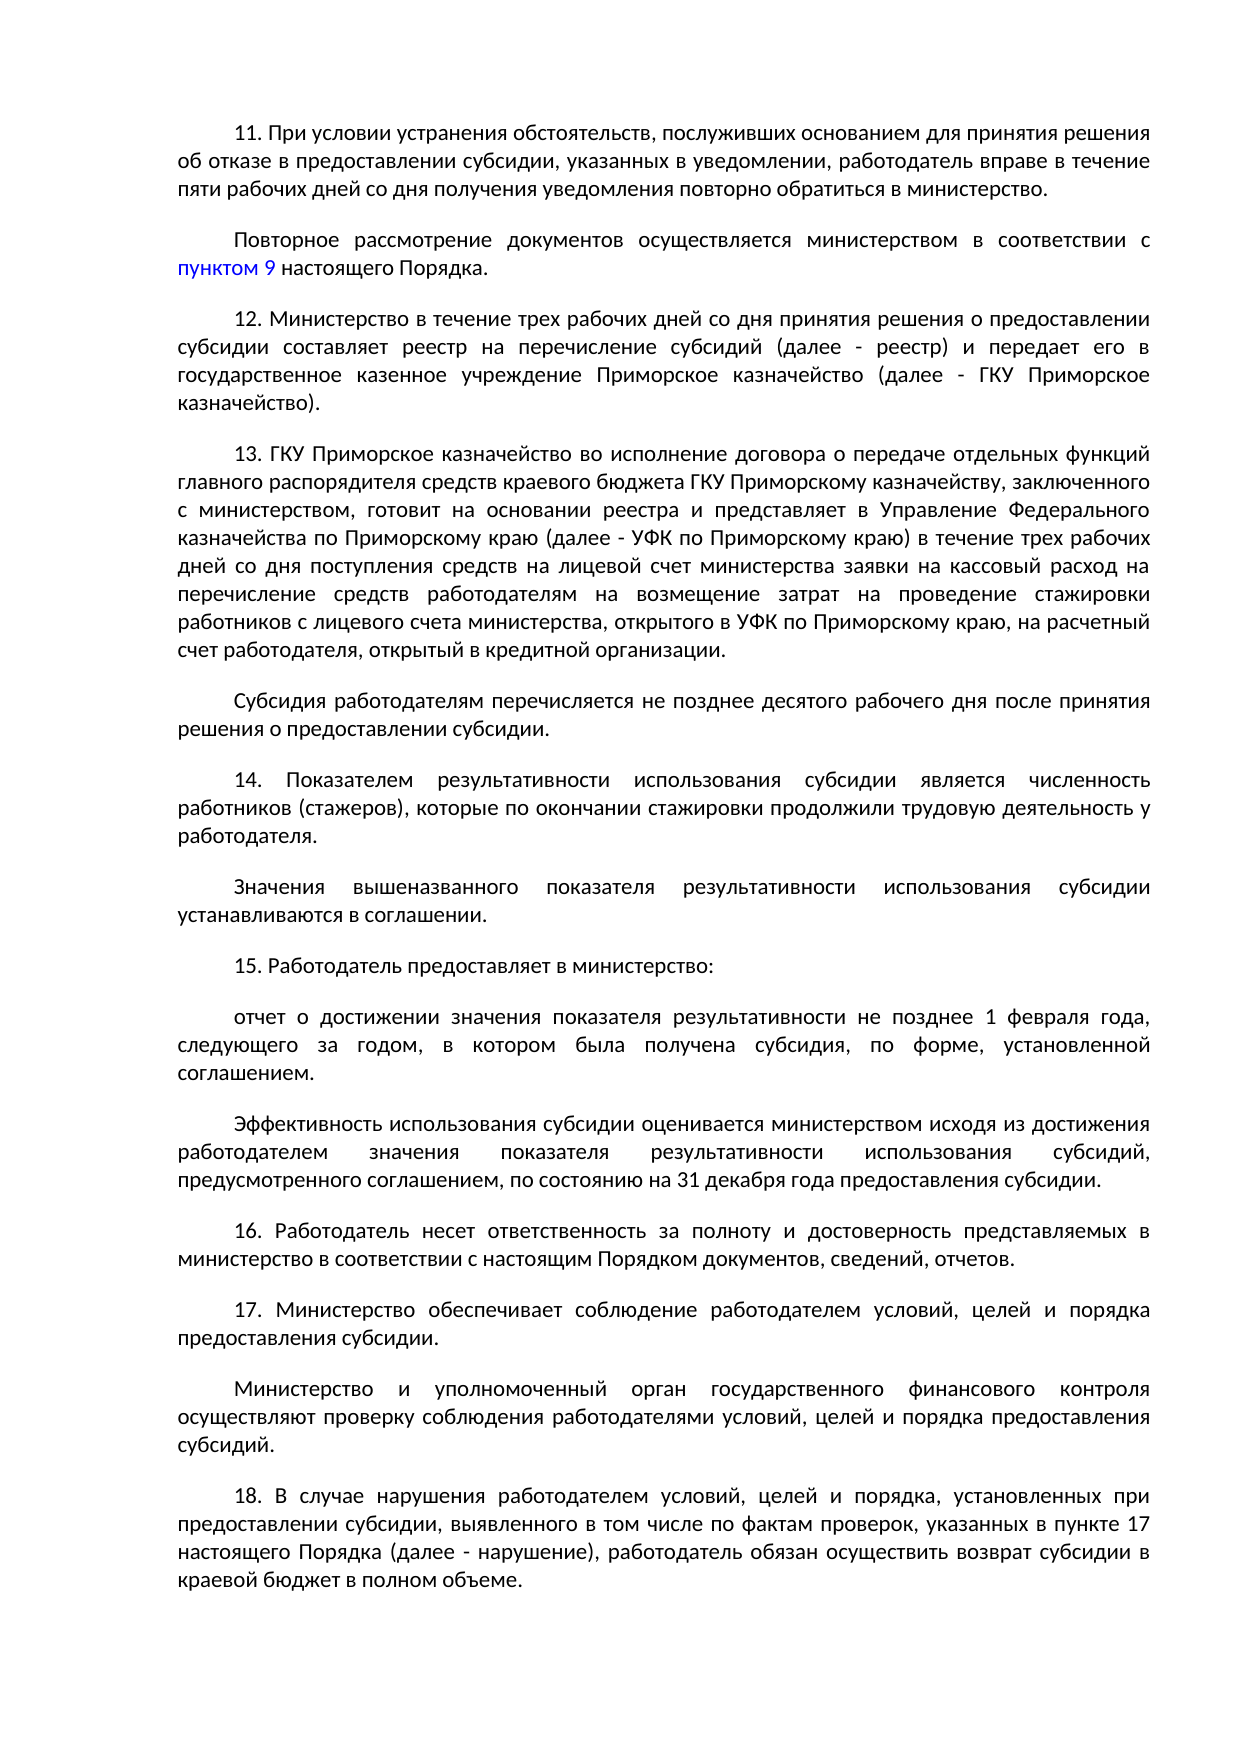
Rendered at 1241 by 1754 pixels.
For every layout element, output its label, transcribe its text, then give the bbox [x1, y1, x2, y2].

text Субсидия работодателям перечисляется не позднее десятого рабочего дня после принятия решения о предоставлении субсидии. [177, 686, 1152, 742]
text отчет о достижении значения показателя результативности не позднее 1 февраля года, следующего за годом, в котором была получена субсидия, по форме, установленной соглашением. [177, 1002, 1152, 1086]
text 16. Работодатель несет ответственность за полноту и достоверность представляемых в министерство в соответствии с настоящим Порядком документов, сведений, отчетов. [177, 1216, 1152, 1272]
text 17. Министерство обеспечивает соблюдение работодателем условий, целей и порядка предоставления субсидии. [177, 1295, 1152, 1351]
text 18. В случае нарушения работодателем условий, целей и порядка, установленных при предоставлении субсидии, выявленного в том числе по фактам проверок, указанных в пункте 17 настоящего Порядка (далее - нарушение), работодатель обязан осуществить возврат субсидии в краевой бюджет в полном объеме. [177, 1481, 1152, 1593]
text Эффективность использования субсидии оценивается министерством исходя из достижения работодателем значения показателя результативности использования субсидий, предусмотренного соглашением, по состоянию на 31 декабря года предоставления субсидии. [177, 1109, 1152, 1193]
text 15. Работодатель предоставляет в министерство: [177, 951, 1152, 979]
text Министерство и уполномоченный орган государственного финансового контроля осуществляют проверку соблюдения работодателями условий, целей и порядка предоставления субсидий. [177, 1374, 1152, 1458]
text Значения вышеназванного показателя результативности использования субсидии устанавливаются в соглашении. [177, 872, 1152, 928]
text 14. Показателем результативности использования субсидии является численность работников (стажеров), которые по окончании стажировки продолжили трудовую деятельность у работодателя. [177, 765, 1152, 849]
text Повторное рассмотрение документов осуществляется министерством в соответствии с пунктом 9 настоящего Порядка. [177, 225, 1152, 281]
text 13. ГКУ Приморское казначейство во исполнение договора о передаче отдельных функций главного распорядителя средств краевого бюджета ГКУ Приморскому казначейству, заключенного с министерством, готовит на основании реестра и представляет в Управление Федерального казначейства по Приморскому краю (далее - УФК по Приморскому краю) в течение трех рабочих дней со дня поступления средств на лицевой счет министерства заявки на кассовый расход на перечисление средств работодателям на возмещение затрат на проведение стажировки работников с лицевого счета министерства, открытого в УФК по Приморскому краю, на расчетный счет работодателя, открытый в кредитной организации. [177, 439, 1152, 663]
text 11. При условии устранения обстоятельств, послуживших основанием для принятия решения об отказе в предоставлении субсидии, указанных в уведомлении, работодатель вправе в течение пяти рабочих дней со дня получения уведомления повторно обратиться в министерство. [177, 118, 1152, 202]
text 12. Министерство в течение трех рабочих дней со дня принятия решения о предоставлении субсидии составляет реестр на перечисление субсидий (далее - реестр) и передает его в государственное казенное учреждение Приморское казначейство (далее - ГКУ Приморское казначейство). [177, 304, 1152, 416]
